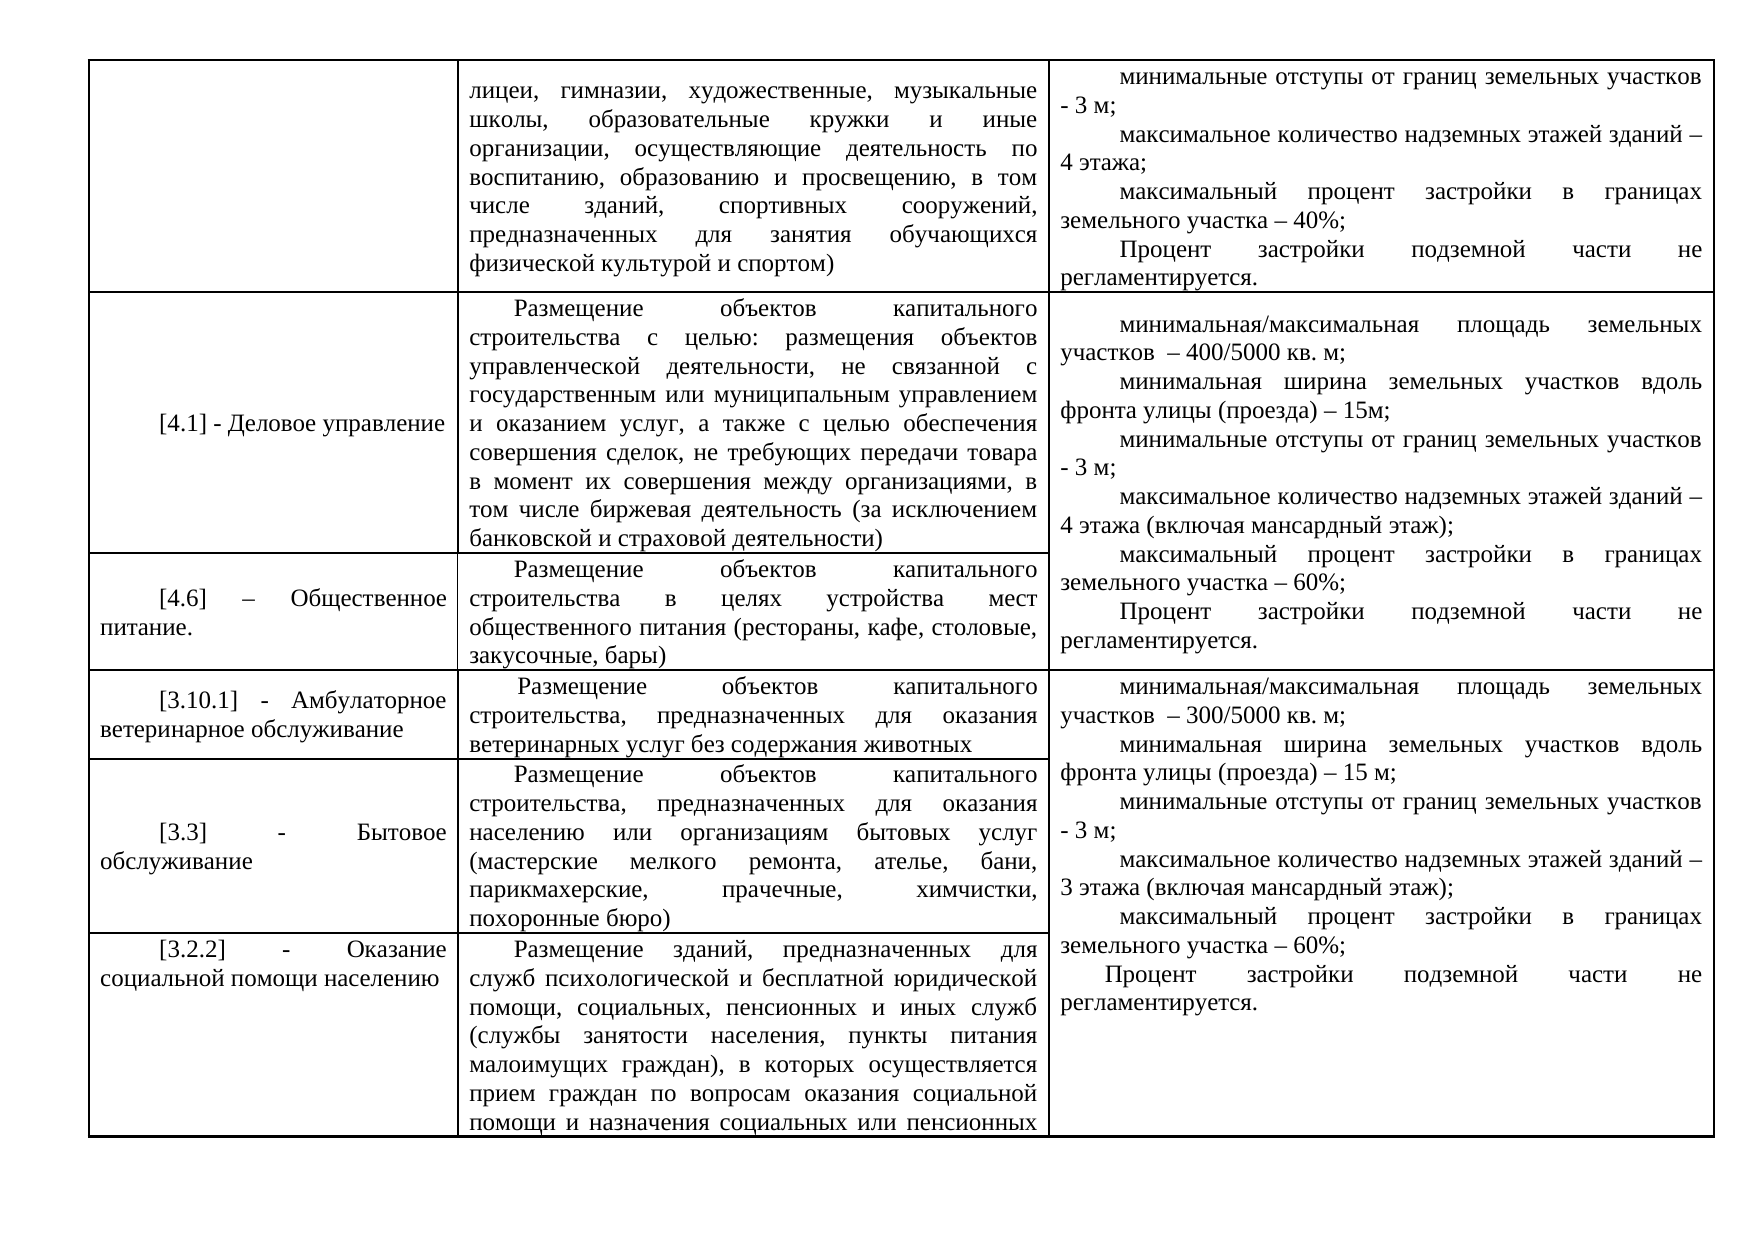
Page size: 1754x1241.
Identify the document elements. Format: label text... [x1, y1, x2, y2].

table_cell Размещение объектов капитального строительства, предназначенных для оказания ветеринарных услуг без содержания животных [459, 671, 1048, 757]
table_cell Размещение объектов капитального строительства с целью: размещения объектов управленческой деятельности, не связанной с государственным или муниципальным управлением и оказанием услуг, а также с целью обеспечения совершения сделок, не требующих передачи товара в момент их совершения между организациями, в том числе биржевая деятельность (за исключением банковской и страховой деятельности) [459, 293, 1048, 552]
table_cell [459, 934, 1048, 1135]
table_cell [1050, 61, 1713, 291]
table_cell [459, 61, 1048, 291]
table_cell [3.3] - Бытовое обслуживание [90, 760, 457, 932]
table_cell [4.1] - Деловое управление [90, 293, 457, 552]
table_cell минимальная/максимальная площадь земельных участков – 400/; минимальная ширина земельных участков вдоль фронта улицы (проезда) – 15м; минимальные отступы от границ земельных участков - 3 м; максимальное количество надземных этажей зданий – 4 этажа (включая мансардный этаж); максимальный процент застройки в границах земельного участка – 60%; Процент застройки подземной части не регламентируется. [1050, 293, 1713, 669]
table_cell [90, 61, 457, 291]
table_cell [90, 934, 457, 1135]
table_cell [4.6] – Общественное питание. [90, 554, 457, 669]
table_cell минимальная/максимальная площадь земельных участков – 300/5000 кв. м; минимальная ширина земельных участков вдоль фронта улицы (проезда) – 15 м; минимальные отступы от границ земельных участков - 3 м; максимальное количество надземных этажей зданий – 3 этажа (включая мансардный этаж); максимальный процент застройки в границах земельного участка – 60%; Процент застройки подземной части не регламентируется. [1050, 671, 1713, 1135]
table_cell Размещение объектов капитального строительства, предназначенных для оказания населению или организациям бытовых услуг (мастерские мелкого ремонта, ателье, бани, парикмахерские, прачечные, химчистки, похоронные бюро) [459, 760, 1048, 932]
table_cell [3.10.1] - Амбулаторное ветеринарное обслуживание [90, 671, 457, 757]
table_cell Размещение объектов капитального строительства в целях устройства мест общественного питания (рестораны, кафе, столовые, закусочные, бары) [666, 554, 1048, 669]
